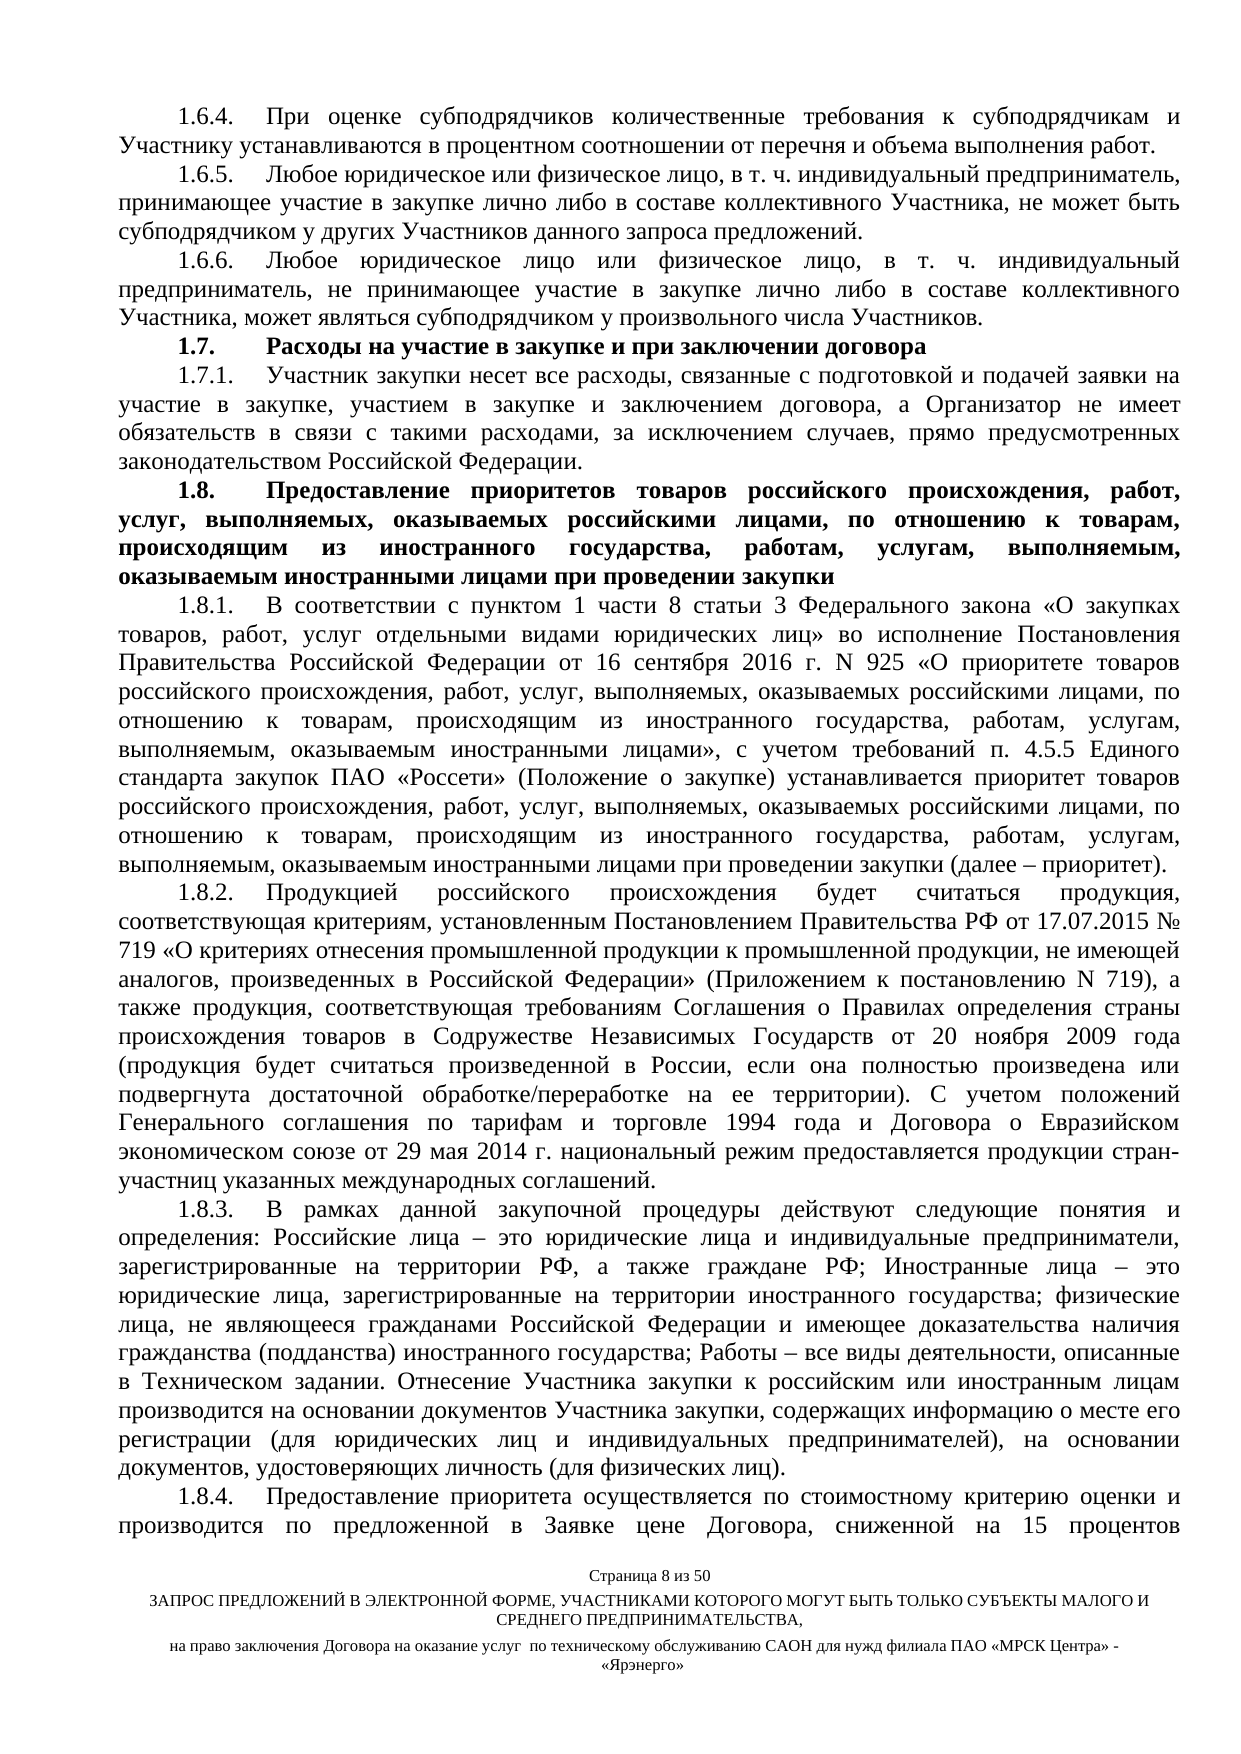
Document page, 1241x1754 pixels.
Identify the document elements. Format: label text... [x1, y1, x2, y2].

subtitle Продукцией российского происхождения будет считаться продукция, соответствующая критериям, установленным Постановлением Правительства РФ от 17.07.2015 № 719 «О критериях отнесения промышленной продукции к промышленной продукции, не имеющей аналогов, произведенных в Российской Федерации» (Приложением к постановлению N 719), а также продукция, соответствующая требованиям Соглашения о Правилах определения страны происхождения товаров в Содружестве Независимых Государств от 20 ноября 2009 года (продукция будет считаться произведенной в России, если она полностью произведена или подвергнута достаточной обработке/переработке на ее территории). С учетом положений Генерального соглашения по тарифам и торговле 1994 года и Договора о Евразийском экономическом союзе от 29 мая 2014 г. национальный режим предоставляется продукции стран-участниц указанных международных соглашений. [118, 877, 1181, 1194]
subtitle Участник закупки несет все расходы, связанные с подготовкой и подачей заявки на участие в закупке, участием в закупке и заключением договора, а Организатор не имеет обязательств в связи с такими расходами, за исключением случаев, прямо предусмотренных законодательством Российской Федерации. [118, 360, 1181, 475]
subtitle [118, 1481, 1181, 1539]
subtitle В рамках данной закупочной процедуры действуют следующие понятия и определения: Российские лица – это юридические лица и индивидуальные предприниматели, зарегистрированные на территории РФ, а также граждане РФ; Иностранные лица – это юридические лица, зарегистрированные на территории иностранного государства; физические лица, не являющееся гражданами Российской Федерации и имеющее доказательства наличия гражданства (подданства) иностранного государства; Работы – все виды деятельности, описанные в Техническом задании. Отнесение Участника закупки к российским или иностранным лицам производится на основании документов Участника закупки, содержащих информацию о месте его регистрации (для юридических лиц и индивидуальных предпринимателей), на основании документов, удостоверяющих личность (для физических лиц). [118, 1194, 1181, 1481]
subtitle При оценке субподрядчиков количественные требования к субподрядчикам и Участнику устанавливаются в процентном соотношении от перечня и объема выполнения работ. [118, 101, 1181, 159]
subtitle В соответствии с пунктом 1 части 8 статьи 3 Федерального закона «О закупках товаров, работ, услуг отдельными видами юридических лиц» во исполнение Постановления Правительства Российской Федерации от 16 сентября 2016 г. N 925 «О приоритете товаров российского происхождения, работ, услуг, выполняемых, оказываемых российскими лицами, по отношению к товарам, происходящим из иностранного государства, работам, услугам, выполняемым, оказываемым иностранными лицами», с учетом требований п. 4.5.5 Единого стандарта закупок ПАО «Россети» (Положение о закупке) устанавливается приоритет товаров российского происхождения, работ, услуг, выполняемых, оказываемых российскими лицами, по отношению к товарам, происходящим из иностранного государства, работам, услугам, выполняемым, оказываемым иностранными лицами при проведении закупки (далее – приоритет). [118, 590, 1181, 877]
subtitle Любое юридическое или физическое лицо, в т. ч. индивидуальный предприниматель, принимающее участие в закупке лично либо в составе коллективного Участника, не может быть субподрядчиком у других Участников данного запроса предложений. [118, 159, 1181, 245]
subtitle Предоставление приоритетов товаров российского происхождения, работ, услуг, выполняемых, оказываемых российскими лицами, по отношению к товарам, происходящим из иностранного государства, работам, услугам, выполняемым, оказываемым иностранными лицами при проведении закупки [118, 475, 1181, 590]
subtitle Любое юридическое лицо или физическое лицо, в т. ч. индивидуальный предприниматель, не принимающее участие в закупке лично либо в составе коллективного Участника, может являться субподрядчиком у произвольного числа Участников. [118, 245, 1181, 331]
subtitle Расходы на участие в закупке и при заключении договора [118, 331, 1181, 360]
